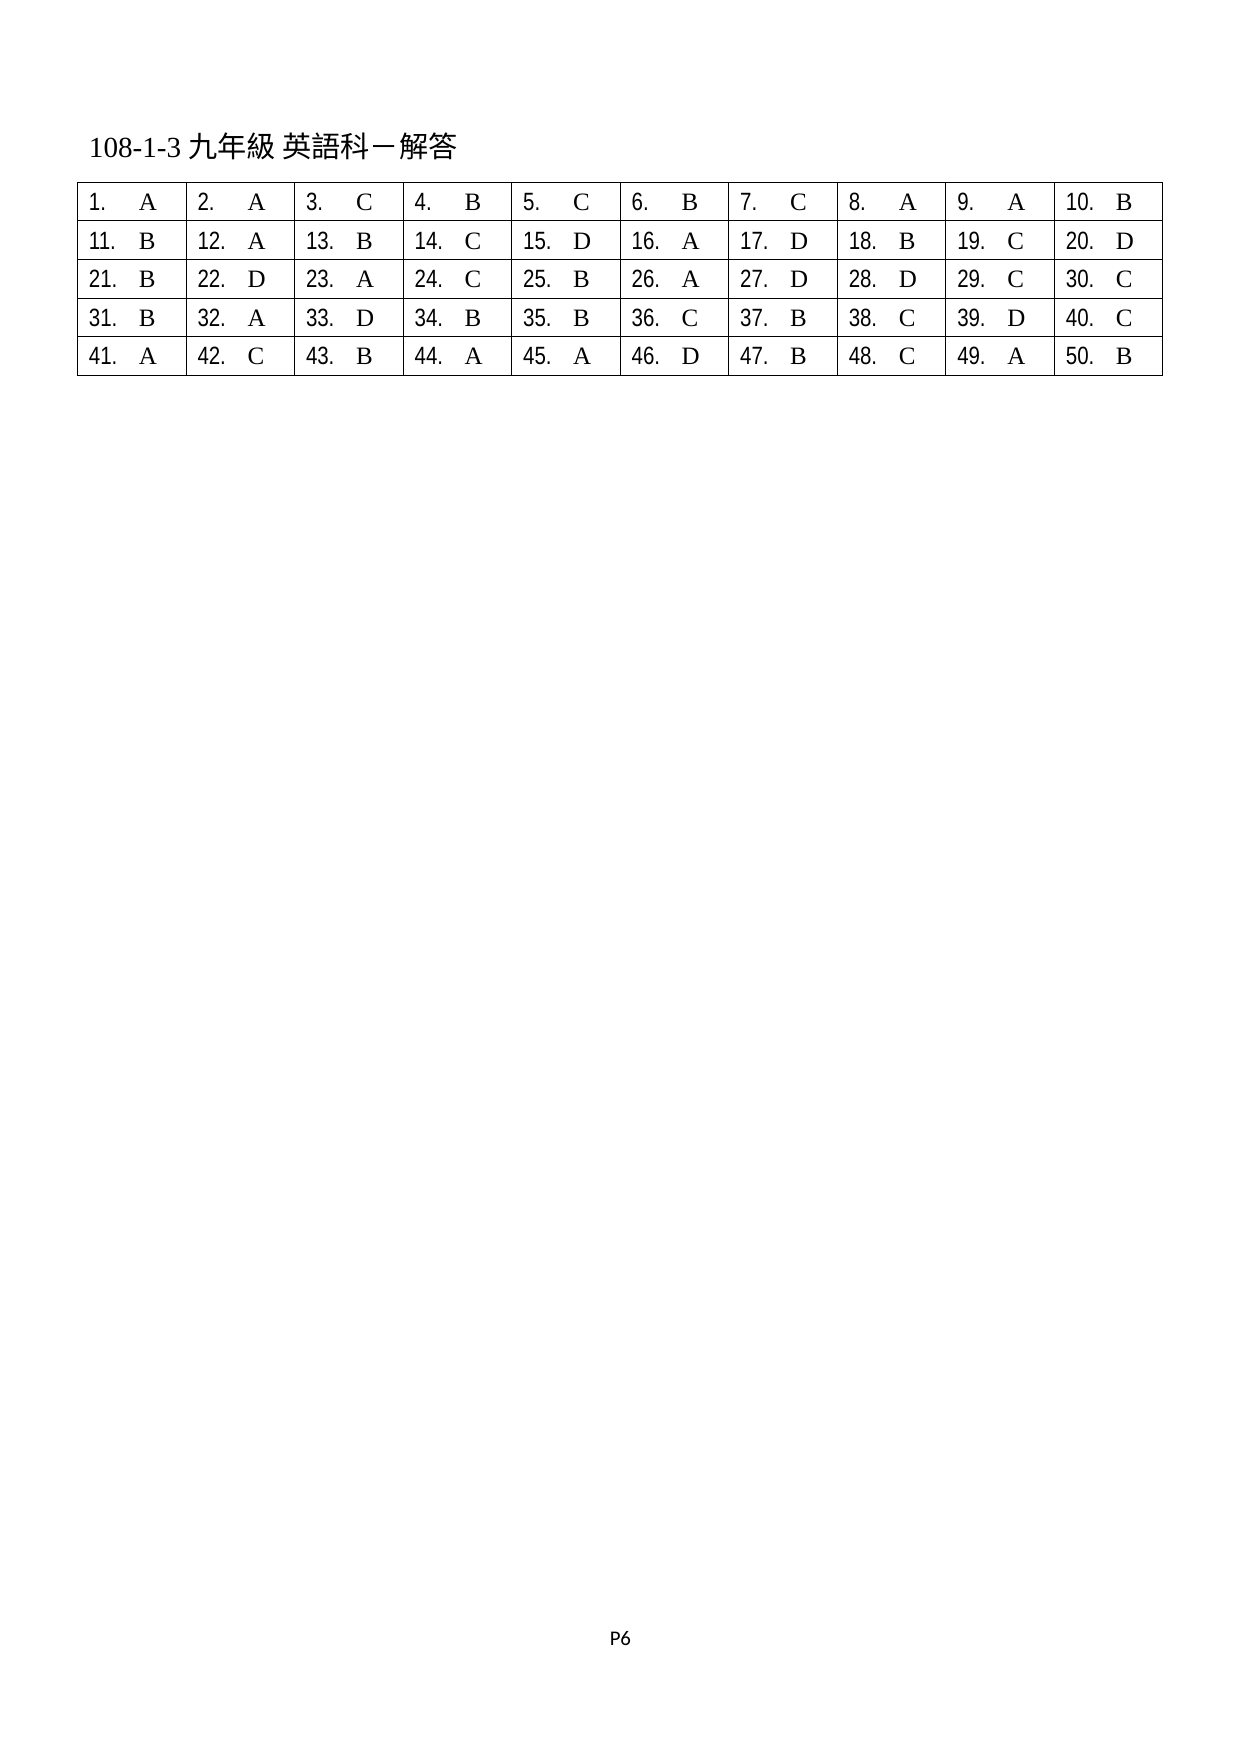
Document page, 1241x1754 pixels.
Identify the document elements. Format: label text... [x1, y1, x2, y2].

table_header B [1055, 183, 1162, 220]
table_cell A [621, 260, 728, 297]
table_cell A [946, 337, 1054, 374]
table_cell B [838, 221, 945, 259]
table_cell B [512, 260, 620, 297]
table_cell D [512, 221, 620, 259]
table_cell C [187, 337, 294, 374]
table_cell C [946, 260, 1054, 297]
table_cell A [187, 221, 294, 259]
table_cell B [729, 337, 837, 374]
table_cell D [729, 260, 837, 297]
table_cell C [404, 221, 511, 259]
table_cell C [946, 221, 1054, 259]
table_cell B [295, 221, 403, 259]
table_cell D [729, 221, 837, 259]
table_cell A [621, 221, 728, 259]
table_header C [729, 183, 837, 220]
table_cell D [1055, 221, 1162, 259]
table_cell C [621, 299, 728, 336]
table_cell D [295, 299, 403, 336]
table_cell A [404, 337, 511, 374]
table_cell B [295, 337, 403, 374]
table_cell B [512, 299, 620, 336]
table_cell A [187, 299, 294, 336]
table_cell D [946, 299, 1054, 336]
table_header A [78, 183, 186, 220]
table_cell A [78, 337, 186, 374]
table_cell D [838, 260, 945, 297]
table_header C [295, 183, 403, 220]
table_cell C [838, 299, 945, 336]
table_header B [621, 183, 728, 220]
table_cell B [78, 260, 186, 297]
table_cell C [404, 260, 511, 297]
table_header C [512, 183, 620, 220]
table_cell B [1055, 337, 1162, 374]
table_header A [946, 183, 1054, 220]
table_cell B [729, 299, 837, 336]
text 108-1-3 九年級 英語科－解答 [89, 107, 1152, 182]
table_cell C [838, 337, 945, 374]
table_cell C [1055, 260, 1162, 297]
table_cell A [295, 260, 403, 297]
table_cell D [187, 260, 294, 297]
table_cell B [404, 299, 511, 336]
table_cell C [1055, 299, 1162, 336]
table_cell B [78, 299, 186, 336]
table_cell D [621, 337, 728, 374]
table_header A [187, 183, 294, 220]
table_header B [404, 183, 511, 220]
table_cell B [78, 221, 186, 259]
table_header A [838, 183, 945, 220]
table_cell A [512, 337, 620, 374]
